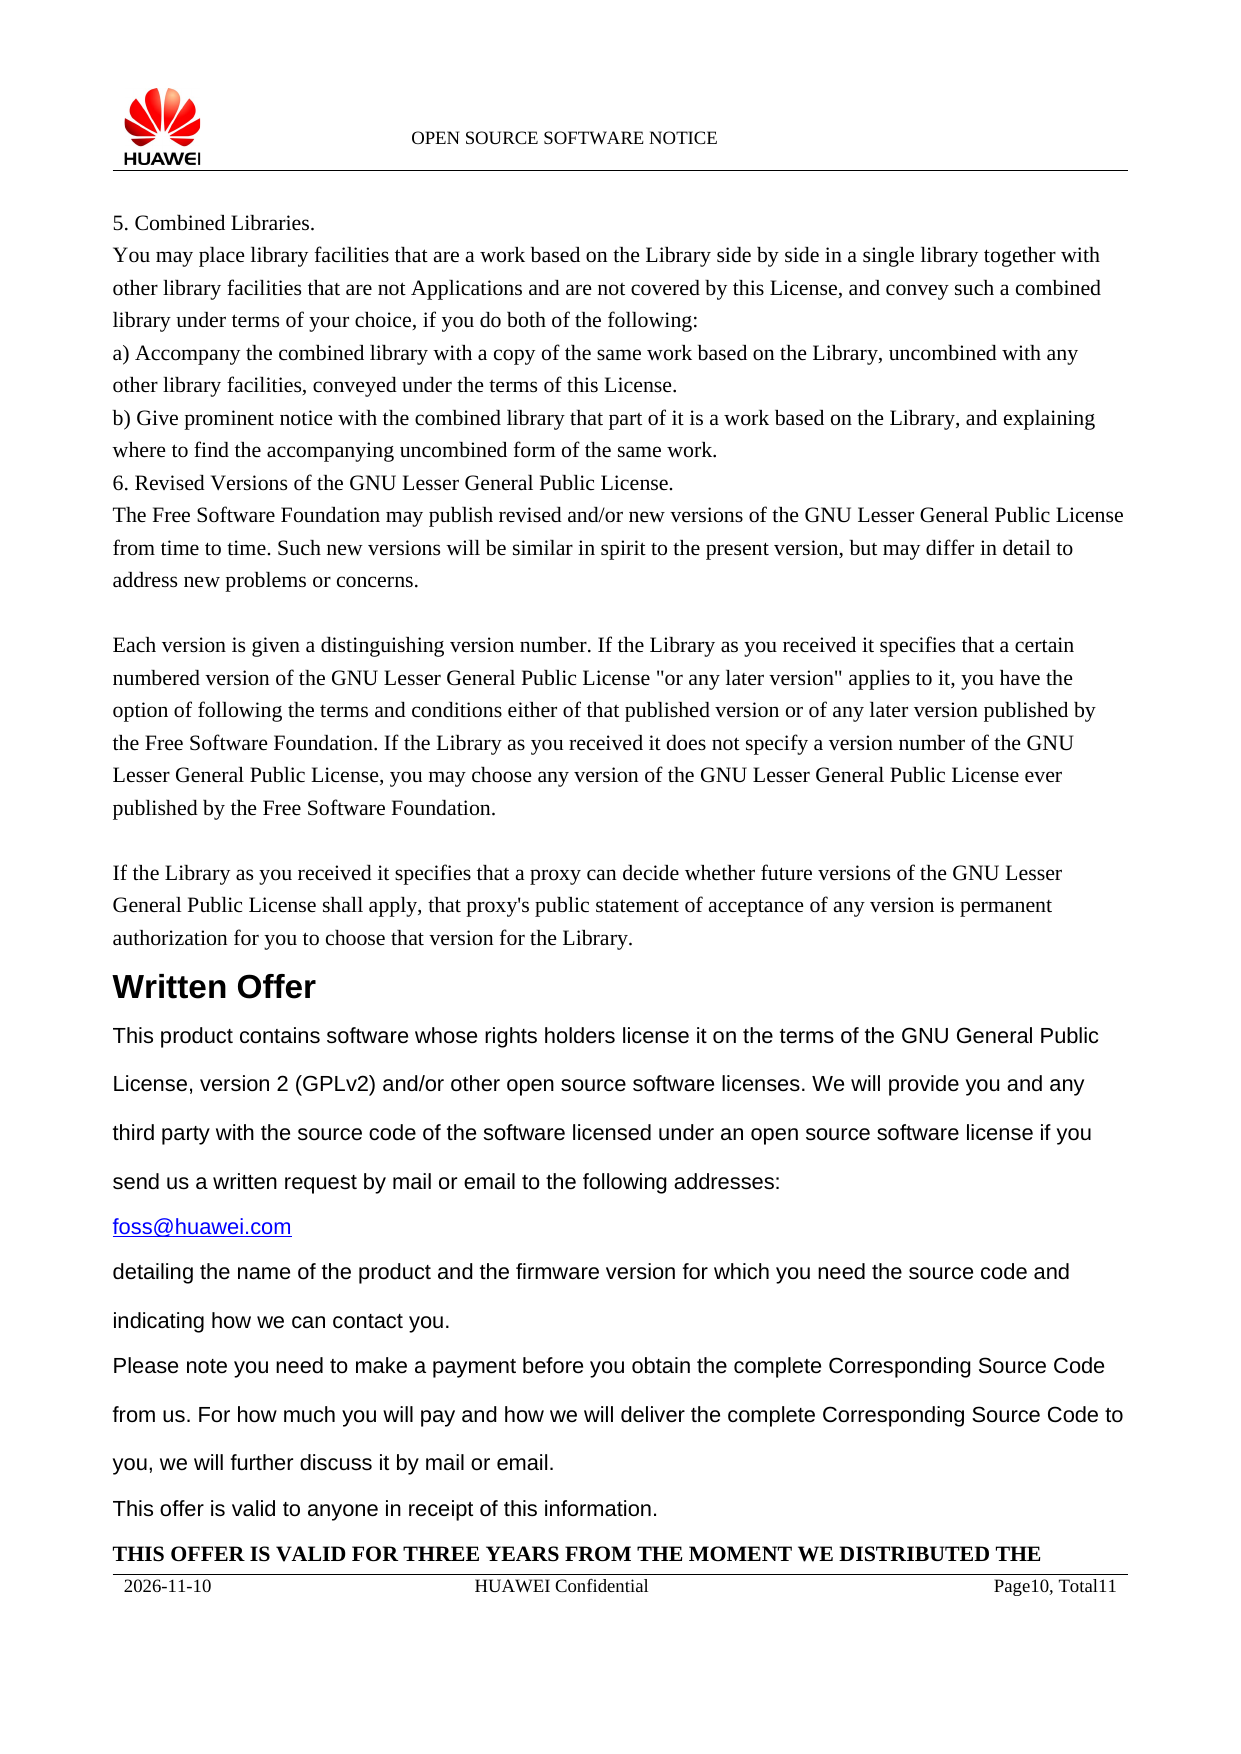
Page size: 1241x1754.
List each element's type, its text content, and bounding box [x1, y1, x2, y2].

text This offer is valid to anyone in receipt of this information. [112, 1492, 1128, 1524]
text This offer is valid for three years from the moment we distributed the product or firmware . [112, 1537, 1128, 1569]
text foss@huawei.com [112, 1210, 1128, 1243]
text Please note you need to make a payment before you obtain the complete Corresponding Source Code from us. For how much you will pay and how we will deliver the complete Corresponding Source Code to you, we will further discuss it by mail or email. [112, 1349, 1128, 1479]
text Written Offer [112, 954, 1128, 1019]
text detailing the name of the product and the firmware version for which you need the source code and indicating how we can contact you. [112, 1255, 1128, 1337]
picture [124, 88, 201, 165]
text This product contains software whose rights holders license it on the terms of the GNU General Public License, version 2 (GPLv2) and/or other open source software licenses. We will provide you and any third party with the source code of the software licensed under an open source software license if you send us a written request by mail or email to the following addresses: [112, 1019, 1128, 1198]
